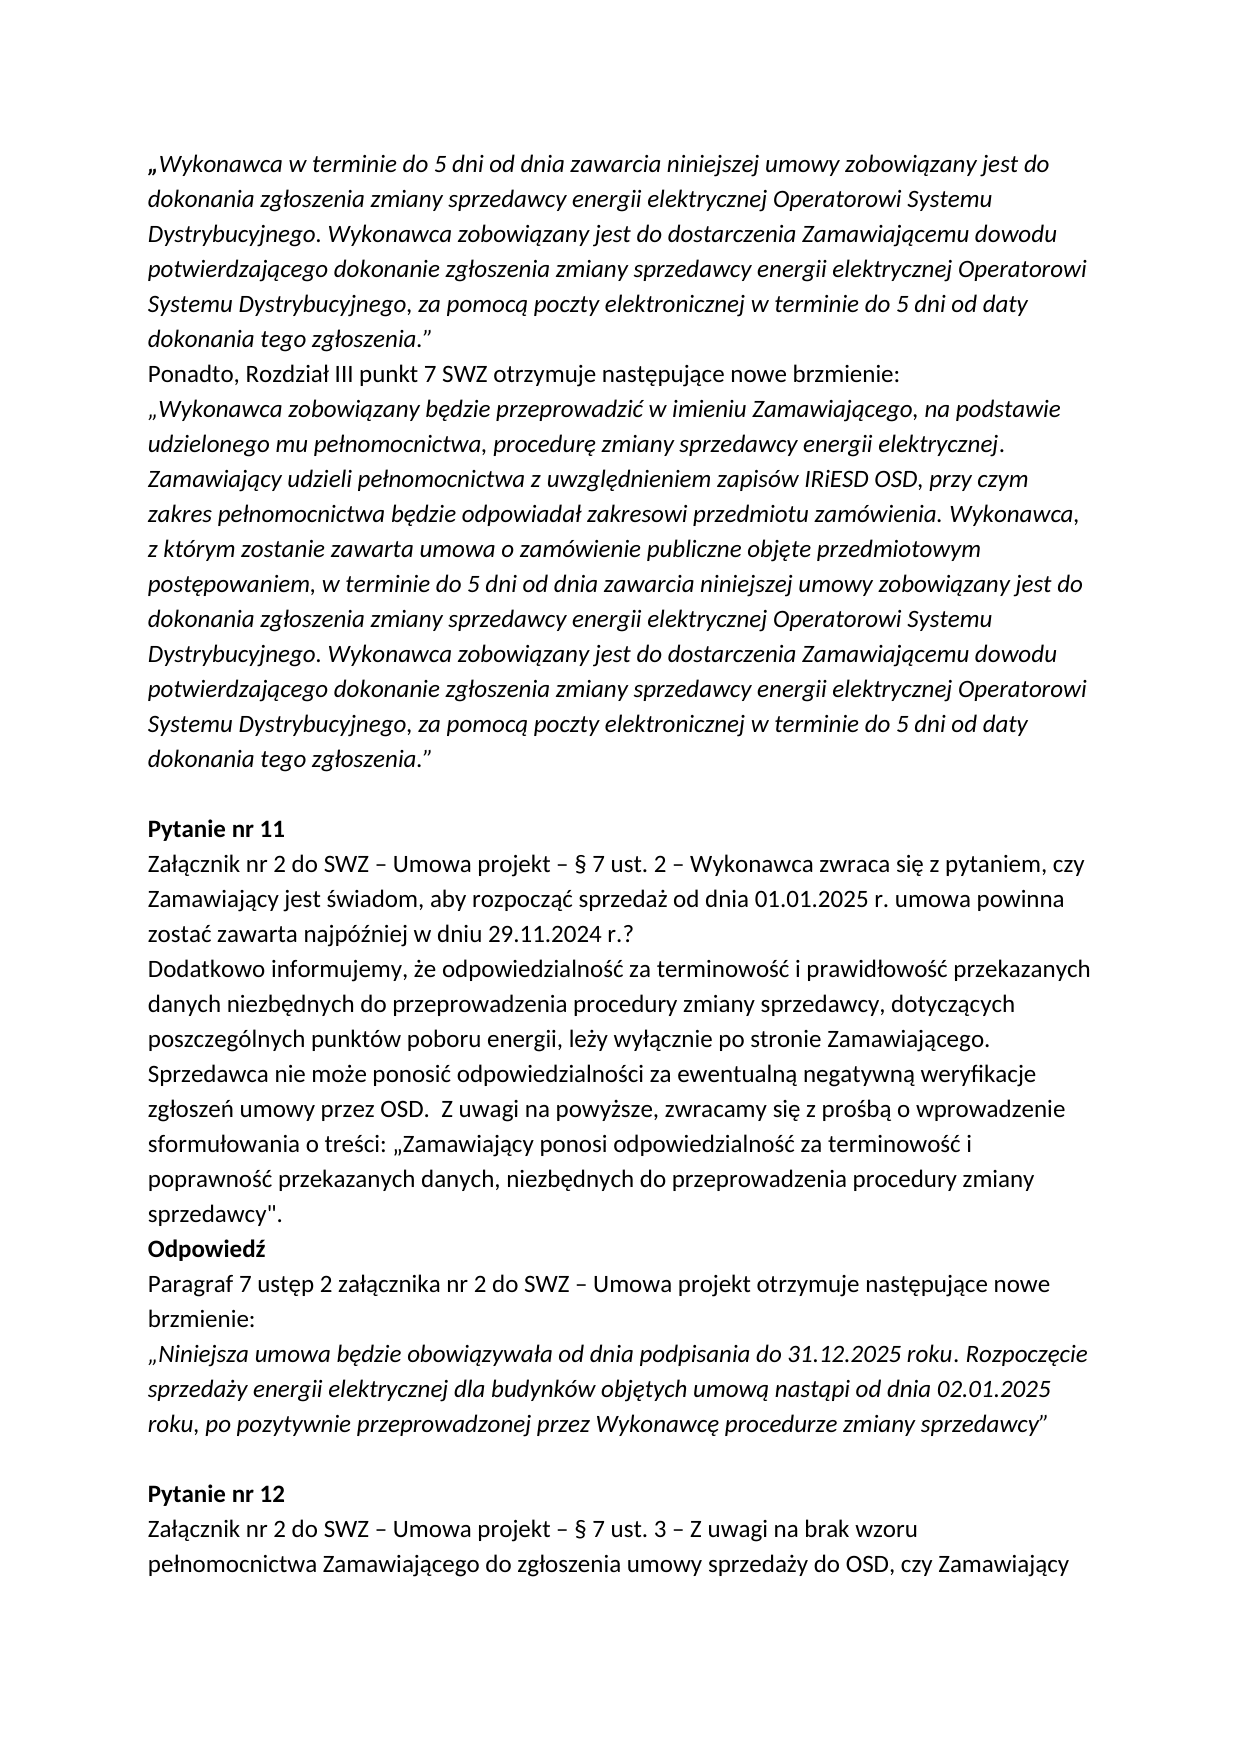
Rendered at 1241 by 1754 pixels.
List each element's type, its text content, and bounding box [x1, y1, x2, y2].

text Odpowiedź [148, 1233, 1093, 1263]
text Pytanie nr 11 [148, 813, 1093, 843]
text „Niniejsza umowa będzie obowiązywała od dnia podpisania do 31.12.2025 roku. Rozpoczęcie sprzedaży energii elektrycznej dla budynków objętych umową nastąpi od dnia 02.01.2025 roku, po pozytywnie przeprowadzonej przez Wykonawcę procedurze zmiany sprzedawcy” [148, 1338, 1093, 1438]
text Dodatkowo informujemy, że odpowiedzialność za terminowość i prawidłowość przekazanych danych niezbędnych do przeprowadzenia procedury zmiany sprzedawcy, dotyczących poszczególnych punktów poboru energii, leży wyłącznie po stronie Zamawiającego. Sprzedawca nie może ponosić odpowiedzialności za ewentualną negatywną weryfikacje zgłoszeń umowy przez OSD. Z uwagi na powyższe, zwracamy się z prośbą o wprowadzenie sformułowania o treści: „Zamawiający ponosi odpowiedzialność za terminowość i poprawność przekazanych danych, niezbędnych do przeprowadzenia procedury zmiany sprzedawcy". [148, 953, 1093, 1228]
text „Wykonawca w terminie do 5 dni od dnia zawarcia niniejszej umowy zobowiązany jest do dokonania zgłoszenia zmiany sprzedawcy energii elektrycznej Operatorowi Systemu Dystrybucyjnego. Wykonawca zobowiązany jest do dostarczenia Zamawiającemu dowodu potwierdzającego dokonanie zgłoszenia zmiany sprzedawcy energii elektrycznej Operatorowi Systemu Dystrybucyjnego, za pomocą poczty elektronicznej w terminie do 5 dni od daty dokonania tego zgłoszenia.” [148, 148, 1093, 353]
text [148, 1513, 1093, 1578]
text Paragraf 7 ustęp 2 załącznika nr 2 do SWZ – Umowa projekt otrzymuje następujące nowe brzmienie: [148, 1268, 1093, 1333]
text Pytanie nr 12 [148, 1478, 1093, 1508]
text Załącznik nr 2 do SWZ – Umowa projekt – § 7 ust. 2 – Wykonawca zwraca się z pytaniem, czy Zamawiający jest świadom, aby rozpocząć sprzedaż od dnia 01.01.2025 r. umowa powinna zostać zawarta najpóźniej w dniu 29.11.2024 r.? [148, 848, 1093, 948]
text Ponadto, Rozdział III punkt 7 SWZ otrzymuje następujące nowe brzmienie: [148, 358, 1093, 388]
text „Wykonawca zobowiązany będzie przeprowadzić w imieniu Zamawiającego, na podstawie udzielonego mu pełnomocnictwa, procedurę zmiany sprzedawcy energii elektrycznej. Zamawiający udzieli pełnomocnictwa z uwzględnieniem zapisów IRiESD OSD, przy czym zakres pełnomocnictwa będzie odpowiadał zakresowi przedmiotu zamówienia. Wykonawca, z którym zostanie zawarta umowa o zamówienie publiczne objęte przedmiotowym postępowaniem, w terminie do 5 dni od dnia zawarcia niniejszej umowy zobowiązany jest do dokonania zgłoszenia zmiany sprzedawcy energii elektrycznej Operatorowi Systemu Dystrybucyjnego. Wykonawca zobowiązany jest do dostarczenia Zamawiającemu dowodu potwierdzającego dokonanie zgłoszenia zmiany sprzedawcy energii elektrycznej Operatorowi Systemu Dystrybucyjnego, za pomocą poczty elektronicznej w terminie do 5 dni od daty dokonania tego zgłoszenia.” [148, 393, 1093, 773]
